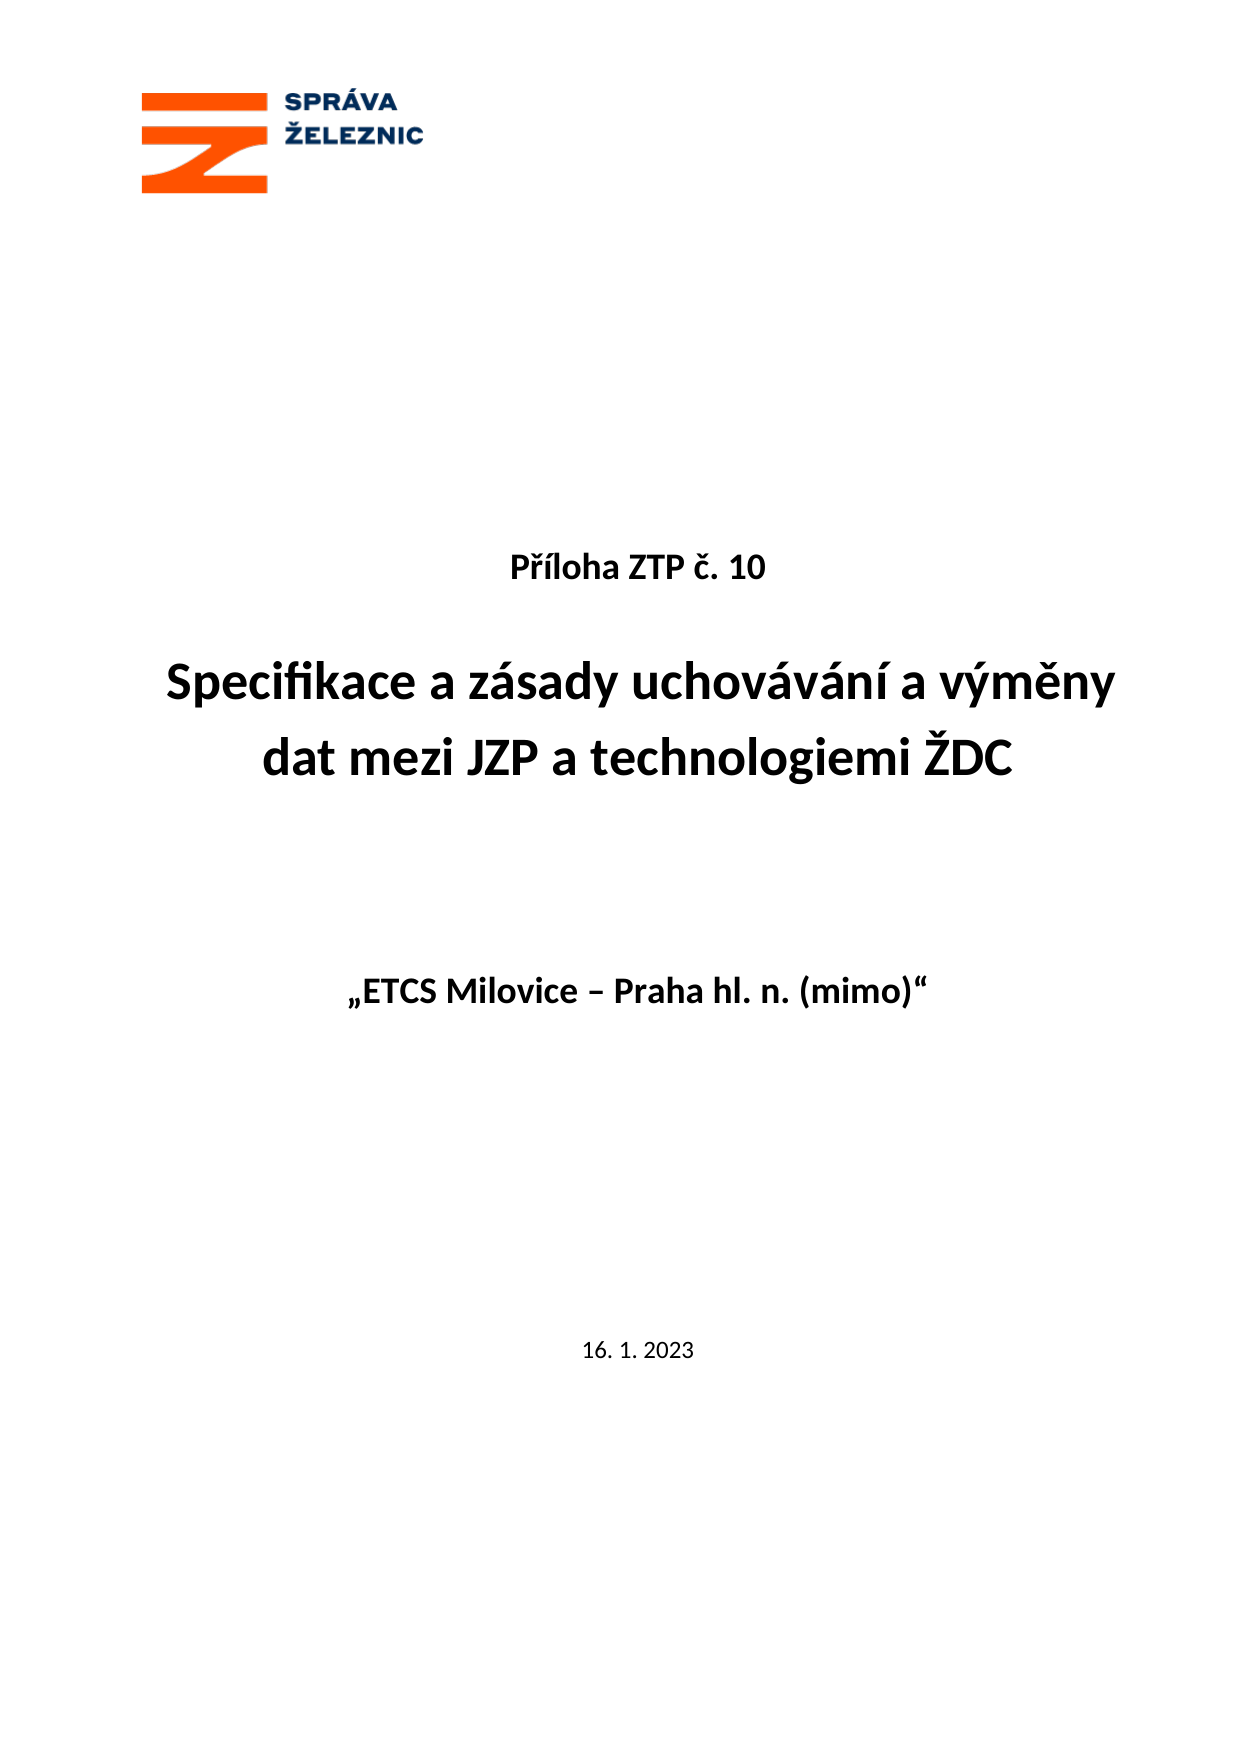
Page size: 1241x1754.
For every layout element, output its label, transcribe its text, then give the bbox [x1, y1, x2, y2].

text Specifikace a zásady uchovávání a výměny dat mezi JZP a technologiemi ŽDC [142, 647, 1134, 789]
text 16. 1. 2023 [142, 1334, 1134, 1365]
picture [141, 88, 424, 194]
text „ETCS Milovice – Praha hl. n. (mimo)“ [142, 967, 1134, 1013]
text Příloha ZTP č. 10 [142, 543, 1134, 589]
